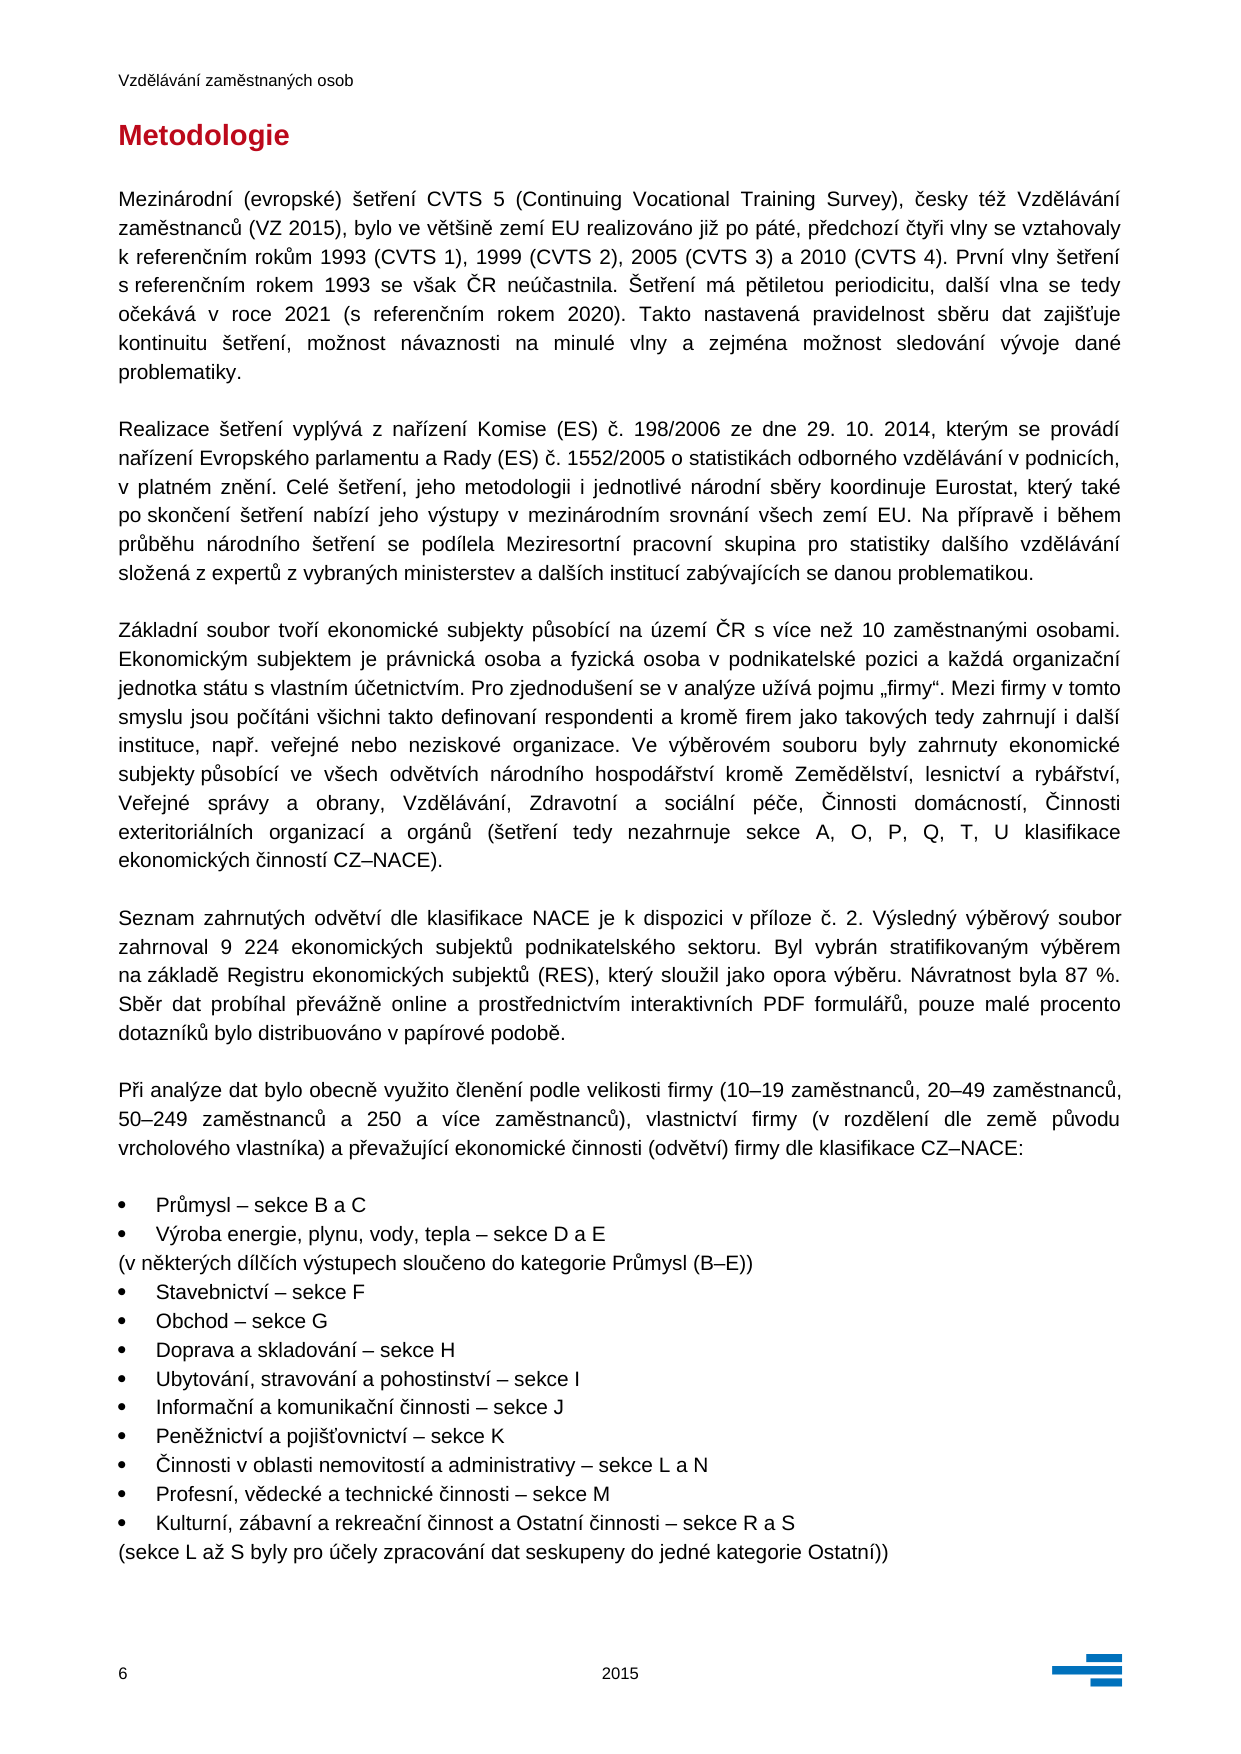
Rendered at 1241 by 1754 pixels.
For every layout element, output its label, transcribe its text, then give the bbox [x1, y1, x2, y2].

list Informační a komunikační činnosti – sekce J [118, 1395, 1122, 1419]
list Výroba energie, plynu, vody, tepla – sekce D a E [118, 1222, 1122, 1246]
text Základní soubor tvoří ekonomické subjekty působící na území ČR s více než 10 zaměstnanými osobami. Ekonomickým subjektem je právnická osoba a fyzická osoba v podnikatelské pozici a každá organizační jednotka státu s vlastním účetnictvím. Pro zjednodušení se v analýze užívá pojmu „firmy“. Mezi firmy v tomto smyslu jsou počítáni všichni takto definovaní respondenti a kromě firem jako takových tedy zahrnují i další instituce, např. veřejné nebo neziskové organizace. Ve výběrovém souboru byly zahrnuty ekonomické subjekty působící ve všech odvětvích národního hospodářství kromě Zemědělství, lesnictví a rybářství, Veřejné správy a obrany, Vzdělávání, Zdravotní a sociální péče, Činnosti domácností, Činnosti exteritoriálních organizací a orgánů (šetření tedy nezahrnuje sekce A, O, P, Q, T, U klasifikace ekonomických činností CZ–NACE). [118, 618, 1122, 872]
subtitle Metodologie [118, 118, 1122, 152]
list Stavebnictví – sekce F [118, 1280, 1122, 1304]
list Peněžnictví a pojišťovnictví – sekce K [118, 1424, 1122, 1448]
list (sekce L až S byly pro účely zpracování dat seskupeny do jedné kategorie Ostatní)) [118, 1539, 1122, 1563]
list Obchod – sekce G [118, 1309, 1122, 1333]
picture [1051, 1653, 1123, 1687]
list (v některých dílčích výstupech sloučeno do kategorie Průmysl (B–E)) [118, 1251, 1122, 1275]
text Při analýze dat bylo obecně využito členění podle velikosti firmy (10–19 zaměstnanců, 20–49 zaměstnanců, 50–249 zaměstnanců a 250 a více zaměstnanců), vlastnictví firmy (v rozdělení dle země původu vrcholového vlastníka) a převažující ekonomické činnosti (odvětví) firmy dle klasifikace CZ–NACE: [118, 1078, 1122, 1160]
list Kulturní, zábavní a rekreační činnost a Ostatní činnosti – sekce R a S [118, 1511, 1122, 1535]
text Seznam zahrnutých odvětví dle klasifikace NACE je k dispozici v příloze č. 2. Výsledný výběrový soubor zahrnoval 9 224 ekonomických subjektů podnikatelského sektoru. Byl vybrán stratifikovaným výběrem na základě Registru ekonomických subjektů (RES), který sloužil jako opora výběru. Návratnost byla 87 %. Sběr dat probíhal převážně online a prostřednictvím interaktivních PDF formulářů, pouze malé procento dotazníků bylo distribuováno v papírové podobě. [118, 906, 1122, 1045]
list Průmysl – sekce B a C [118, 1193, 1122, 1217]
list Profesní, vědecké a technické činnosti – sekce M [118, 1482, 1122, 1506]
list Činnosti v oblasti nemovitostí a administrativy – sekce L a N [118, 1453, 1122, 1477]
text Mezinárodní (evropské) šetření CVTS 5 (Continuing Vocational Training Survey), česky též Vzdělávání zaměstnanců (VZ 2015), bylo ve většině zemí EU realizováno již po páté, předchozí čtyři vlny se vztahovaly k referenčním rokům 1993 (CVTS 1), 1999 (CVTS 2), 2005 (CVTS 3) a 2010 (CVTS 4). První vlny šetření s referenčním rokem 1993 se však ČR neúčastnila. Šetření má pětiletou periodicitu, další vlna se tedy očekává v roce 2021 (s referenčním rokem 2020). Takto nastavená pravidelnost sběru dat zajišťuje kontinuitu šetření, možnost návaznosti na minulé vlny a zejména možnost sledování vývoje dané problematiky. [118, 187, 1122, 383]
text Realizace šetření vyplývá z nařízení Komise (ES) č. 198/2006 ze dne 29. 10. 2014, kterým se provádí nařízení Evropského parlamentu a Rady (ES) č. 1552/2005 o statistikách odborného vzdělávání v podnicích, v platném znění. Celé šetření, jeho metodologii i jednotlivé národní sběry koordinuje Eurostat, který také po skončení šetření nabízí jeho výstupy v mezinárodním srovnání všech zemí EU. Na přípravě i během průběhu národního šetření se podílela Meziresortní pracovní skupina pro statistiky dalšího vzdělávání složená z expertů z vybraných ministerstev a dalších institucí zabývajících se danou problematikou. [118, 417, 1122, 585]
list Doprava a skladování – sekce H [118, 1337, 1122, 1362]
list Ubytování, stravování a pohostinství – sekce I [118, 1366, 1122, 1390]
